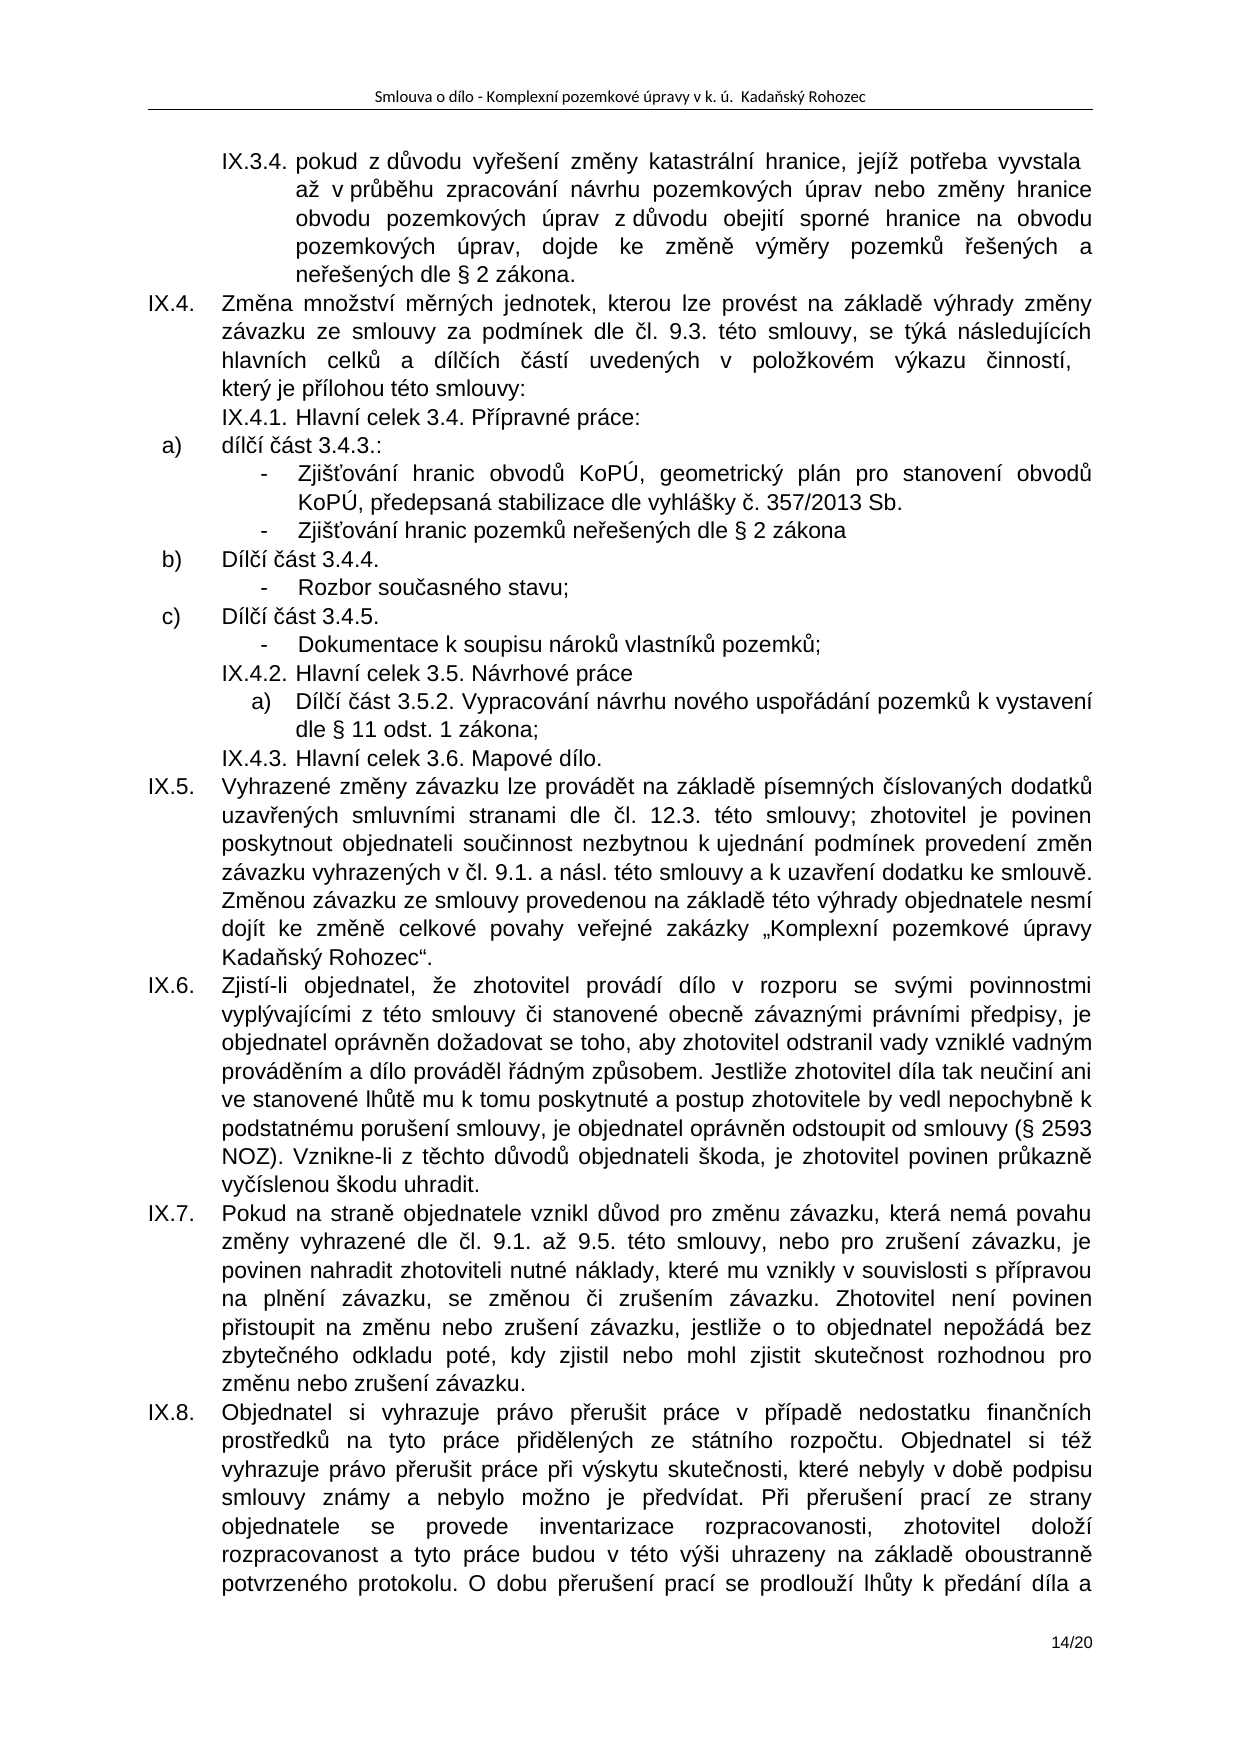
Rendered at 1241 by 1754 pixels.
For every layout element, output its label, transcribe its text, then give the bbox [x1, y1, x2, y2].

list Zjišťování hranic obvodů KoPÚ, geometrický plán pro stanovení obvodů KoPÚ, předepsaná stabilizace dle vyhlášky č. 357/2013 Sb. [260, 460, 1093, 515]
list Změna množství měrných jednotek, kterou lze provést na základě výhrady změny závazku ze smlouvy za podmínek dle čl. 9.3. této smlouvy, se týká následujících hlavních celků a dílčích částí uvedených v položkovém výkazu činností, který je přílohou této smlouvy: [148, 290, 1093, 401]
list Rozbor současného stavu; [260, 574, 1093, 601]
text Hlavní celek 3.5. Návrhové práce [221, 659, 1093, 686]
list Zjišťování hranic pozemků neřešených dle § 2 zákona [260, 517, 1093, 544]
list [148, 1399, 1093, 1596]
list dílčí část 3.4.3.: [148, 432, 1093, 458]
list Dílčí část 3.5.2. Vypracování návrhu nového uspořádání pozemků k vystavení dle § 11 odst. 1 zákona; [251, 688, 1093, 743]
list Dokumentace k soupisu nároků vlastníků pozemků; [260, 631, 1093, 657]
list Dílčí část 3.4.4. [148, 546, 1093, 572]
text pokud z důvodu vyřešení změny katastrální hranice, jejíž potřeba vyvstala až v průběhu zpracování návrhu pozemkových úprav nebo změny hranice obvodu pozemkových úprav z důvodu obejití sporné hranice na obvodu pozemkových úprav, dojde ke změně výměry pozemků řešených a neřešených dle § 2 zákona. [221, 148, 1093, 288]
list Pokud na straně objednatele vznikl důvod pro změnu závazku, která nemá povahu změny vyhrazené dle čl. 9.1. až 9.5. této smlouvy, nebo pro zrušení závazku, je povinen nahradit zhotoviteli nutné náklady, které mu vznikly v souvislosti s přípravou na plnění závazku, se změnou či zrušením závazku. Zhotovitel není povinen přistoupit na změnu nebo zrušení závazku, jestliže o to objednatel nepožádá bez zbytečného odkladu poté, kdy zjistil nebo mohl zjistit skutečnost rozhodnou pro změnu nebo zrušení závazku. [148, 1200, 1093, 1397]
list Dílčí část 3.4.5. [148, 603, 1093, 629]
text Hlavní celek 3.4. Přípravné práce: [221, 403, 1093, 430]
text Hlavní celek 3.6. Mapové dílo. [221, 745, 1093, 771]
list Zjistí-li objednatel, že zhotovitel provádí dílo v rozporu se svými povinnostmi vyplývajícími z této smlouvy či stanovené obecně závaznými právními předpisy, je objednatel oprávněn dožadovat se toho, aby zhotovitel odstranil vady vzniklé vadným prováděním a dílo prováděl řádným způsobem. Jestliže zhotovitel díla tak neučiní ani ve stanovené lhůtě mu k tomu poskytnuté a postup zhotovitele by vedl nepochybně k podstatnému porušení smlouvy, je objednatel oprávněn odstoupit od smlouvy (§ 2593 NOZ). Vznikne-li z těchto důvodů objednateli škoda, je zhotovitel povinen průkazně vyčíslenou škodu uhradit. [148, 972, 1093, 1198]
list Vyhrazené změny závazku lze provádět na základě písemných číslovaných dodatků uzavřených smluvními stranami dle čl. 12.3. této smlouvy; zhotovitel je povinen poskytnout objednateli součinnost nezbytnou k ujednání podmínek provedení změn závazku vyhrazených v čl. 9.1. a násl. této smlouvy a k uzavření dodatku ke smlouvě. Změnou závazku ze smlouvy provedenou na základě této výhrady objednatele nesmí dojít ke změně celkové povahy veřejné zakázky „Komplexní pozemkové úpravy Kadaňský Rohozec“. [148, 773, 1093, 970]
